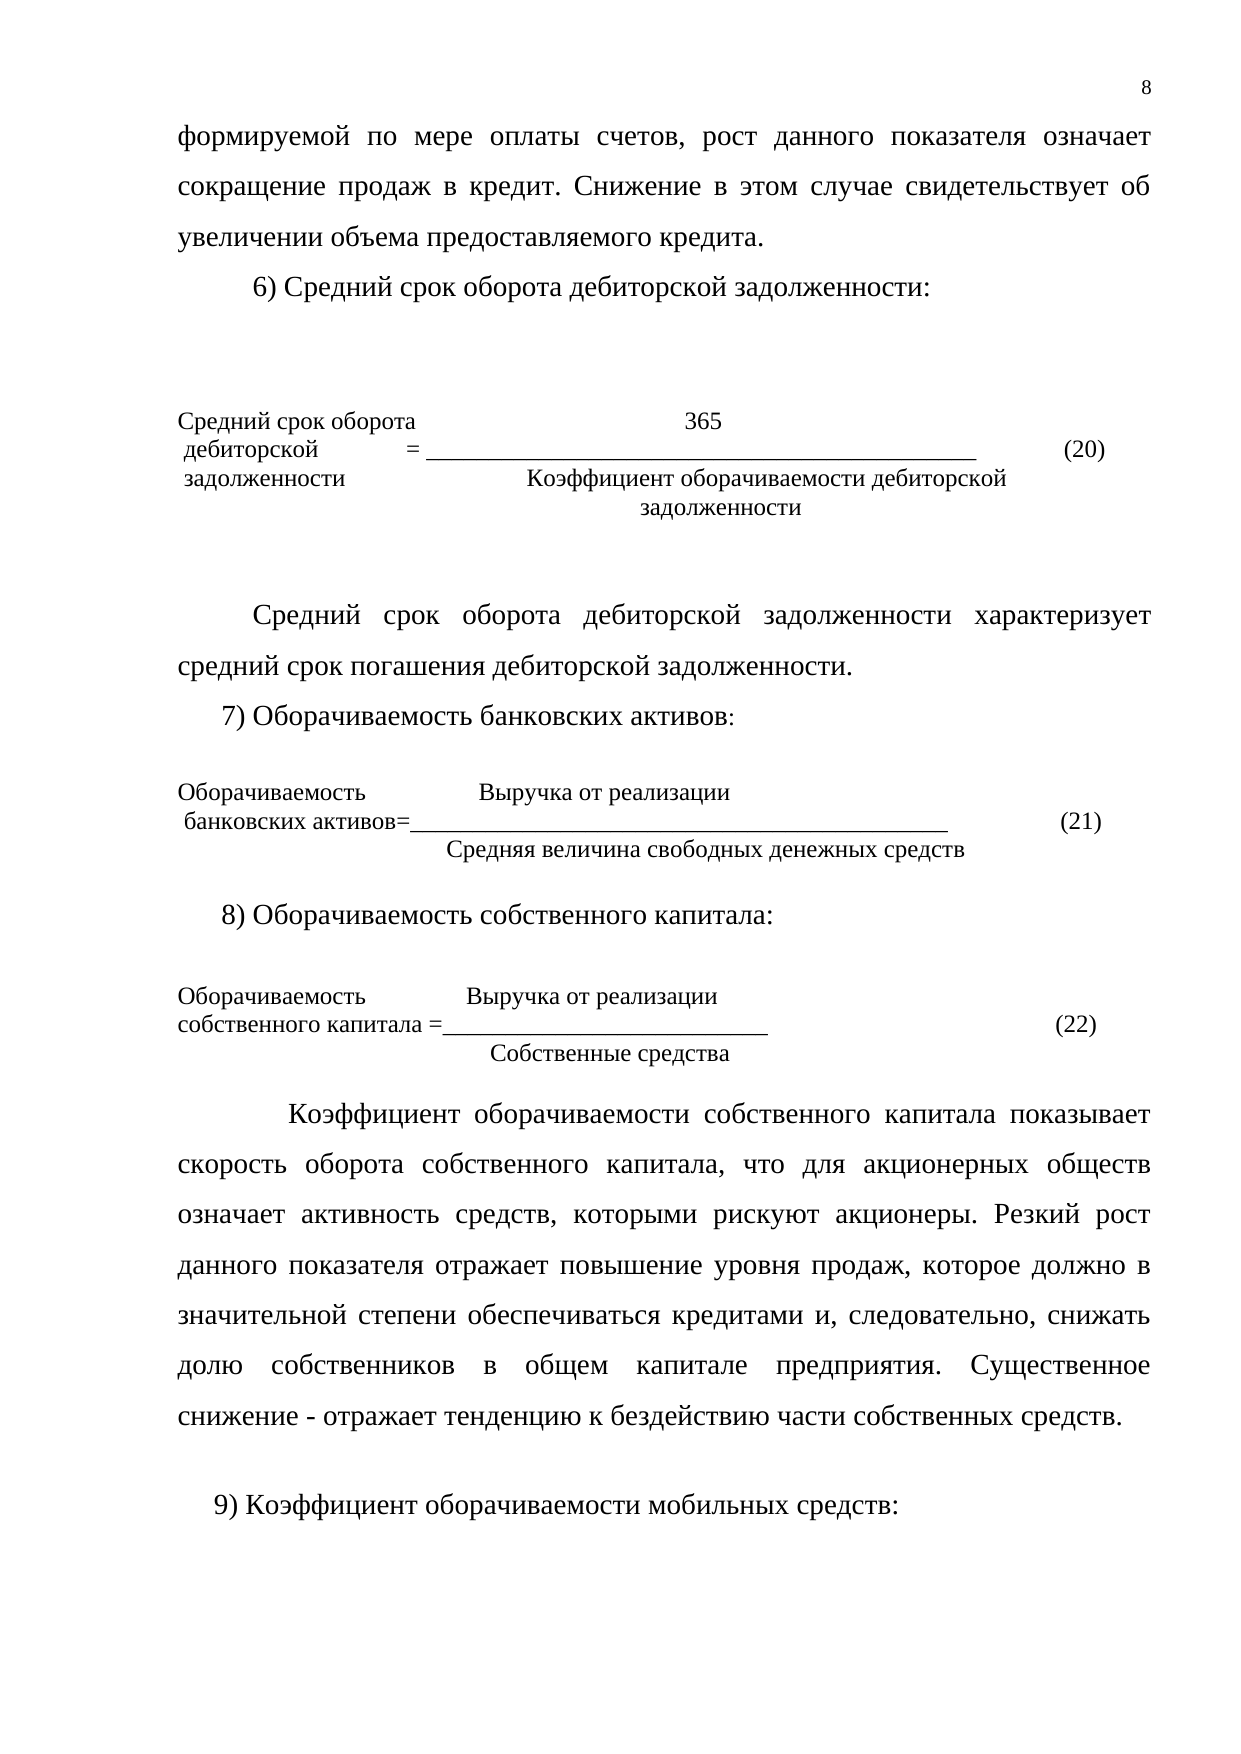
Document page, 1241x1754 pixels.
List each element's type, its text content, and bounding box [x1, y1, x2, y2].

text Средняя величина свободных денежных средств [177, 834, 1152, 863]
text дебиторской = ____________________________________________ (20) [177, 434, 1152, 463]
text Оборачиваемость выручка от реализации [177, 777, 1152, 806]
text 8) Оборачиваемость собственного капитала: [177, 897, 1152, 930]
text Средний срок оборота дебиторской задолженности характеризует средний срок погашения дебиторской задолженности. [177, 597, 1152, 681]
text задолженности [177, 492, 1152, 521]
text Средний срок оборота 365 [177, 406, 1152, 434]
text Собственные средства [177, 1038, 1152, 1067]
text собственного капитала =__________________________ (22) [177, 1009, 1152, 1038]
text 7) Оборачиваемость банковских активов: [177, 698, 1152, 732]
text 6) Средний срок оборота дебиторской задолженности: [177, 269, 1152, 303]
text 9) Коэффициент оборачиваемости мобильных средств: [177, 1487, 1152, 1521]
text задолженности Коэффициент оборачиваемости дебиторской [177, 463, 1152, 492]
text Оборачиваемость выручка от реализации [177, 981, 1152, 1009]
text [177, 118, 1152, 252]
text банковских активов=___________________________________________ (21) [177, 806, 1152, 834]
text Коэффициент оборачиваемости собственного капитала показывает скорость оборота собственного капитала, что для акционерных обществ означает активность средств, которыми рискуют акционеры. Резкий рост данного показателя отражает повышение уровня продаж, которое должно в значительной степени обеспечиваться кредитами и, следовательно, снижать долю собственников в общем капитале предприятия. Существенное снижение - отражает тенденцию к бездействию части собственных средств. [177, 1096, 1152, 1431]
